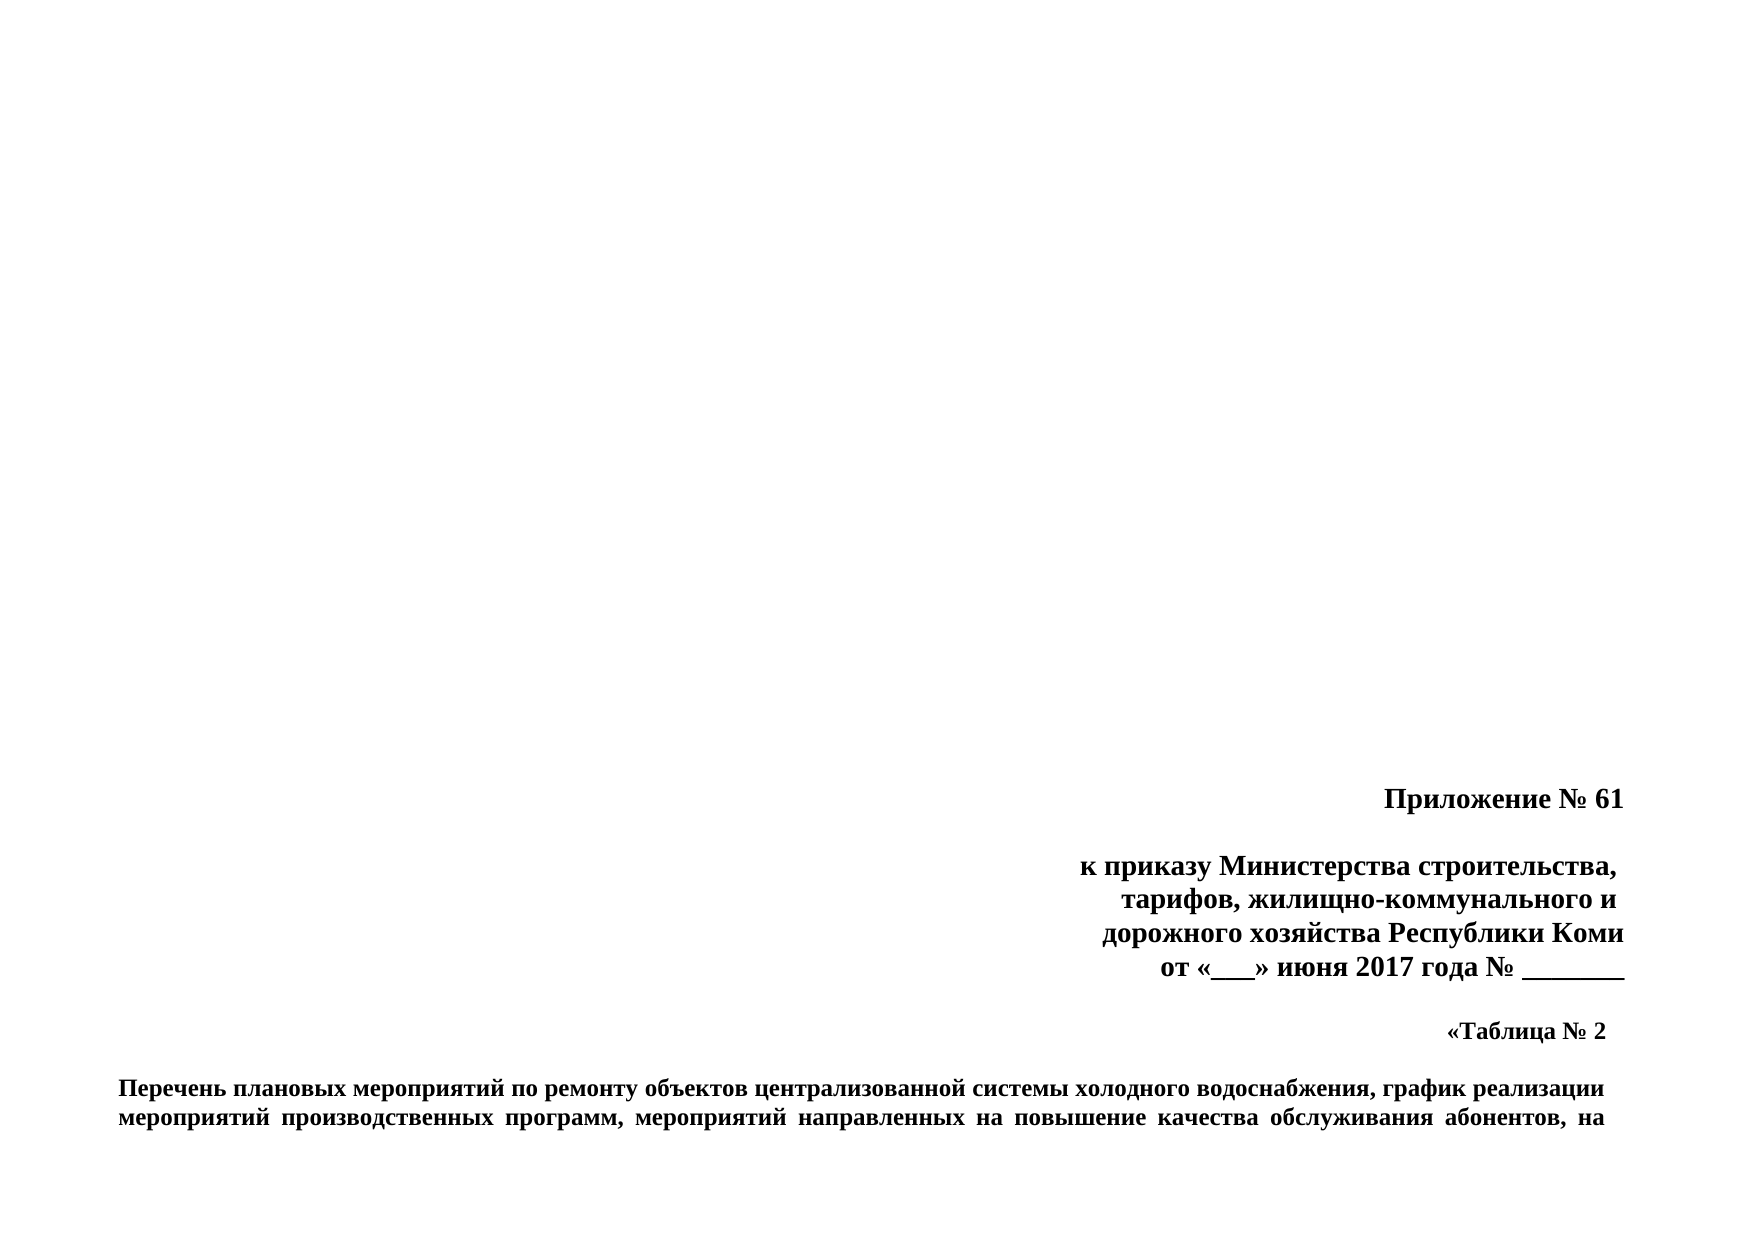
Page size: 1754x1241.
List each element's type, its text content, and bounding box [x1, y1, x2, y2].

text к приказу Министерства строительства, тарифов, жилищно-коммунального и дорожного хозяйства Республики Коми [118, 848, 1624, 949]
text «Таблица № 2 [118, 1016, 1606, 1044]
text от «___» июня 2017 года № _______ [118, 949, 1624, 982]
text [118, 1073, 1606, 1131]
text Приложение № 61 [118, 781, 1624, 814]
